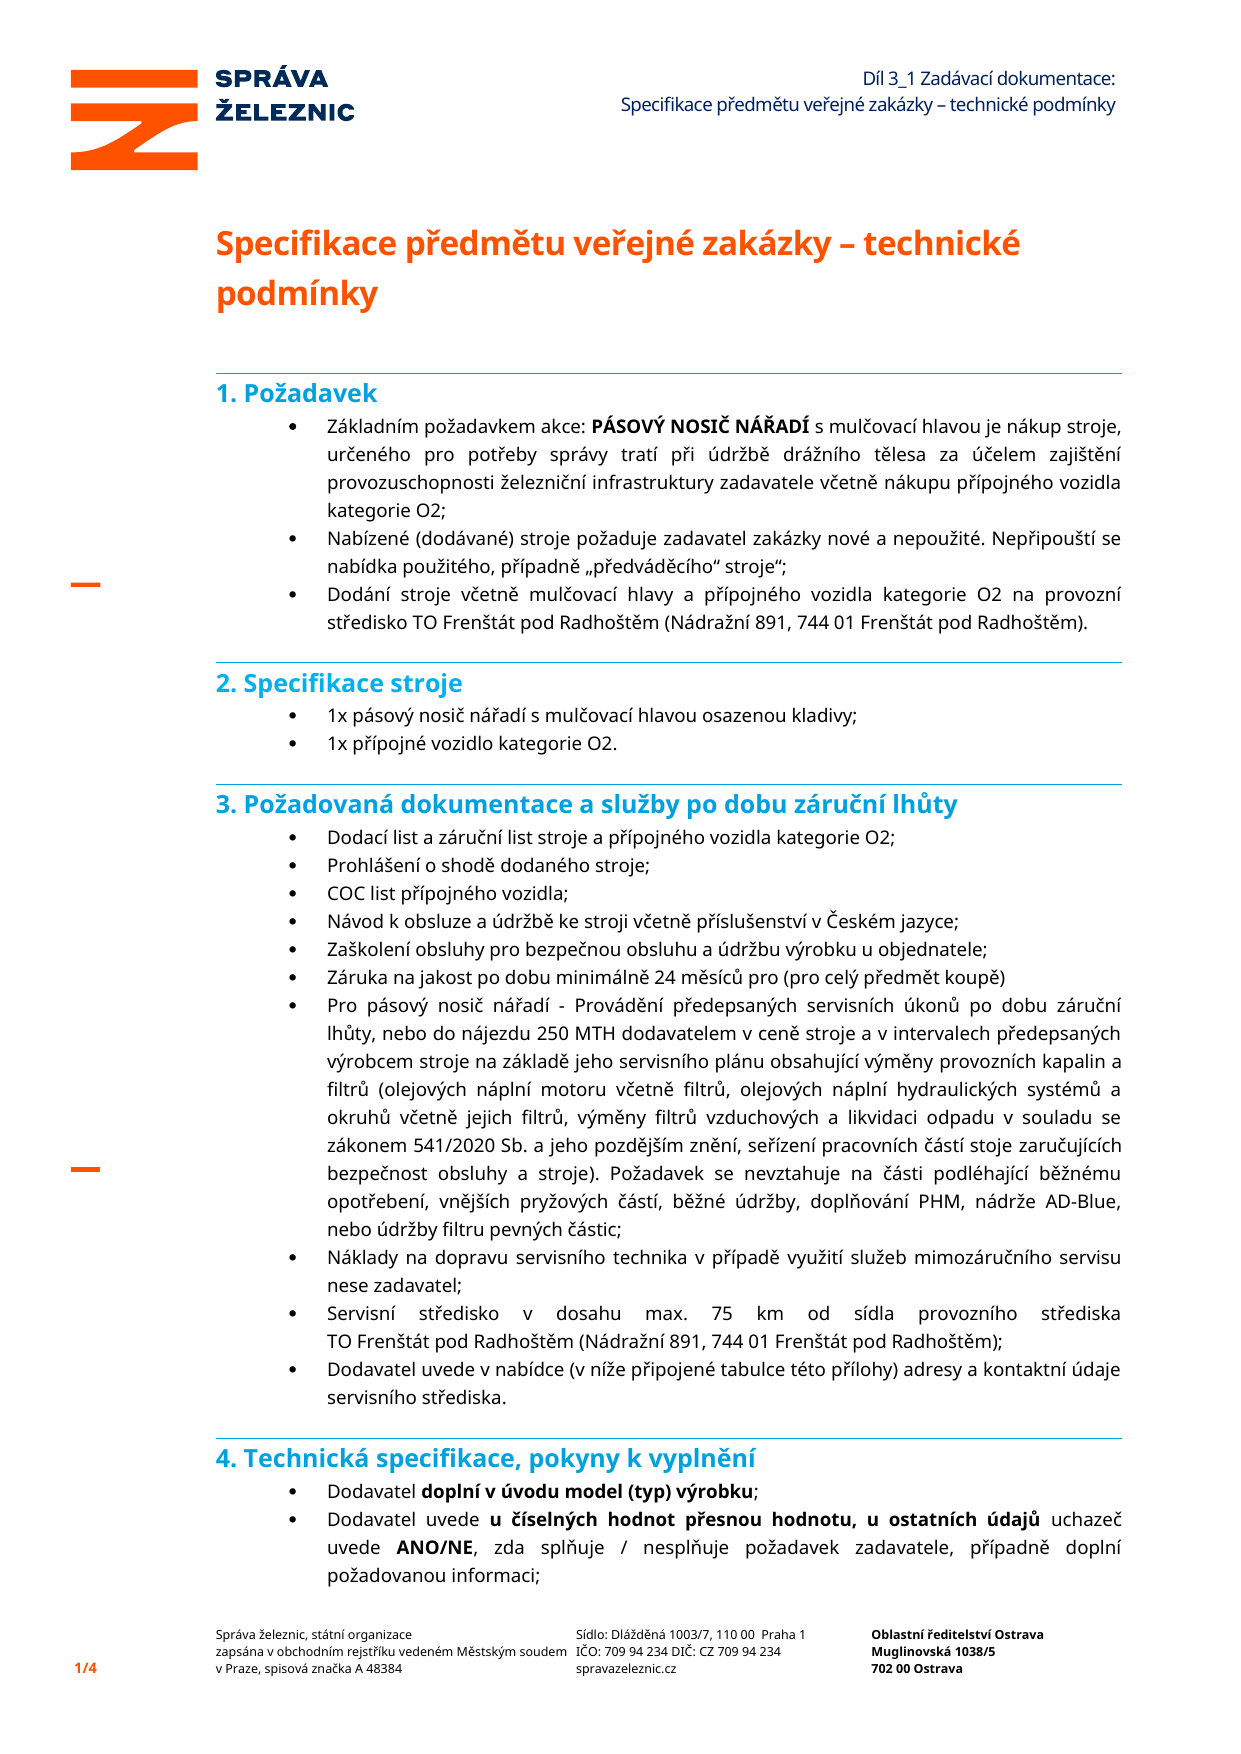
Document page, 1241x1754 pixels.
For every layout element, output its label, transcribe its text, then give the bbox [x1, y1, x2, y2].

list Nabízené (dodávané) stroje požaduje zadavatel zakázky nové a nepoužité. Nepřipouští se nabídka použitého, případně „předváděcího“ stroje“; [289, 525, 1122, 579]
subtitle 1. Požadavek [216, 374, 1122, 410]
list Pro pásový nosič nářadí - Provádění předepsaných servisních úkonů po dobu záruční lhůty, nebo do nájezdu 250 MTH dodavatelem v ceně stroje a v intervalech předepsaných výrobcem stroje na základě jeho servisního plánu obsahující výměny provozních kapalin a filtrů (olejových náplní motoru včetně filtrů, olejových náplní hydraulických systémů a okruhů včetně jejich filtrů, výměny filtrů vzduchových a likvidaci odpadu v souladu se zákonem 541/2020 Sb. a jeho pozdějším znění, seřízení pracovních částí stoje zaručujících bezpečnost obsluhy a stroje). Požadavek se nevztahuje na části podléhající běžnému opotřebení, vnějších pryžových částí, běžné údržby, doplňování PHM, nádrže AD-Blue, nebo údržby filtru pevných částic; [289, 992, 1122, 1242]
list Zaškolení obsluhy pro bezpečnou obsluhu a údržbu výrobku u objednatele; [289, 936, 1122, 962]
subtitle Specifikace předmětu veřejné zakázky – technické podmínky [216, 220, 1116, 315]
list Servisní středisko v dosahu max. 75 km od sídla provozního střediska TO Frenštát pod Radhoštěm (Nádražní 891, 744 01 Frenštát pod Radhoštěm); [289, 1301, 1122, 1354]
list Náklady na dopravu servisního technika v případě využití služeb mimozáručního servisu nese zadavatel; [289, 1244, 1122, 1298]
list Návod k obsluze a údržbě ke stroji včetně příslušenství v Českém jazyce; [289, 908, 1122, 934]
subtitle 2. Specifikace stroje [216, 663, 1122, 699]
list Dodavatel uvede v nabídce (v níže připojené tabulce této přílohy) adresy a kontaktní údaje servisního střediska. [289, 1357, 1122, 1410]
list COC list přípojného vozidla; [289, 880, 1122, 906]
list Dodání stroje včetně mulčovací hlavy a přípojného vozidla kategorie O2 na provozní středisko TO Frenštát pod Radhoštěm (Nádražní 891, 744 01 Frenštát pod Radhoštěm). [289, 581, 1122, 635]
list Záruka na jakost po dobu minimálně 24 měsíců pro (pro celý předmět koupě) [289, 964, 1122, 990]
list Základním požadavkem akce: PÁSOVÝ NOSIČ NÁŘADÍ s mulčovací hlavou je nákup stroje, určeného pro potřeby správy tratí při údržbě drážního tělesa za účelem zajištění provozuschopnosti železniční infrastruktury zadavatele včetně nákupu přípojného vozidla kategorie O2; [289, 413, 1122, 523]
list 1x přípojné vozidlo kategorie O2. [289, 731, 1122, 756]
list Dodavatel doplní v úvodu model (typ) výrobku; [289, 1478, 1122, 1504]
subtitle 3. Požadovaná dokumentace a služby po dobu záruční lhůty [216, 785, 1122, 821]
list Prohlášení o shodě dodaného stroje; [289, 852, 1122, 878]
subtitle 4. Technická specifikace, pokyny k vyplnění [216, 1439, 1122, 1475]
list 1x pásový nosič nářadí s mulčovací hlavou osazenou kladivy; [289, 703, 1122, 728]
list Dodací list a záruční list stroje a přípojného vozidla kategorie O2; [289, 824, 1122, 850]
list Dodavatel uvede u číselných hodnot přesnou hodnotu, u ostatních údajů uchazeč uvede ANO/NE, zda splňuje / nesplňuje požadavek zadavatele, případně doplní požadovanou informaci; [289, 1506, 1122, 1588]
